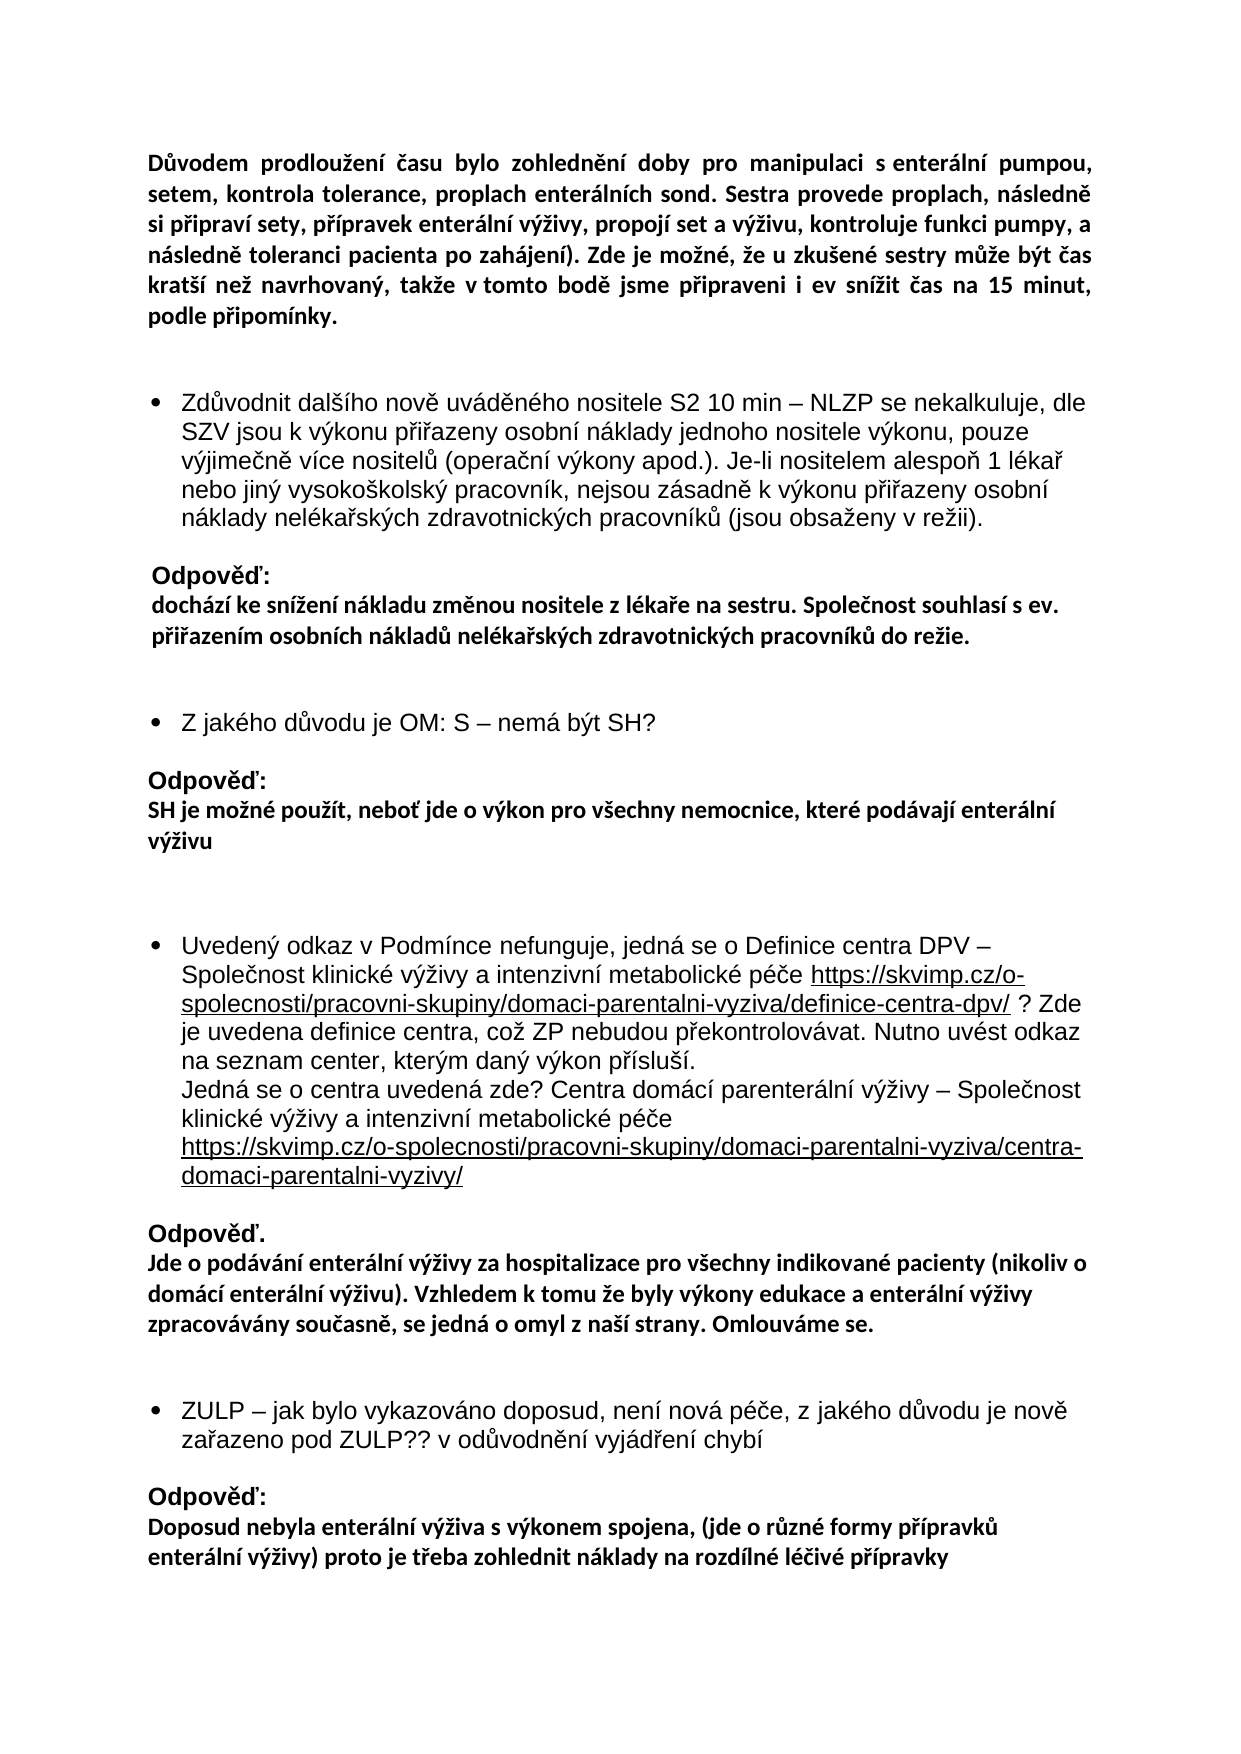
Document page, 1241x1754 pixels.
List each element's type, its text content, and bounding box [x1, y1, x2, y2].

text dochází ke snížení nákladu změnou nositele z lékaře na sestru. Společnost souhlasí s ev. přiřazením osobních nákladů nelékařských zdravotnických pracovníků do režie. [151, 589, 1093, 651]
text Odpověď. [148, 1219, 1093, 1247]
list Uvedený odkaz v Podmínce nefunguje, jedná se o Definice centra DPV – Společnost klinické výživy a intenzivní metabolické péče https://skvimp.cz/o-spolecnosti/pracovni-skupiny/domaci-parentalni-vyziva/definice-centra-dpv/ ? Zde je uvedena definice centra, což ZP nebudou překontrolovávat. Nutno uvést odkaz na seznam center, kterým daný výkon přísluší. Jedná se o centra uvedená zde? Centra domácí parenterální výživy – Společnost klinické výživy a intenzivní metabolické péče https://skvimp.cz/o-spolecnosti/pracovni-skupiny/domaci-parentalni-vyziva/centra-domaci-parentalni-vyzivy/ [151, 931, 1093, 1190]
text Odpověď: [148, 1482, 1093, 1511]
text Doposud nebyla enterální výživa s výkonem spojena, (jde o různé formy přípravků enterální výživy) proto je třeba zohlednit náklady na rozdílné léčivé přípravky [148, 1511, 1093, 1572]
list Zdůvodnit dalšího nově uváděného nositele S2 10 min – NLZP se nekalkuluje, dle SZV jsou k výkonu přiřazeny osobní náklady jednoho nositele výkonu, pouze výjimečně více nositelů (operační výkony apod.). Je-li nositelem alespoň 1 lékař nebo jiný vysokoškolský pracovník, nejsou zásadně k výkonu přiřazeny osobní náklady nelékařských zdravotnických pracovníků (jsou obsaženy v režii). [151, 388, 1093, 532]
text Odpověď: [148, 766, 1093, 794]
text SH je možné použít, neboť jde o výkon pro všechny nemocnice, které podávají enterální výživu [148, 794, 1093, 856]
list Z jakého důvodu je OM: S – nemá být SH? [151, 708, 1093, 737]
text Jde o podávání enterální výživy za hospitalizace pro všechny indikované pacienty (nikoliv o domácí enterální výživu). Vzhledem k tomu že byly výkony edukace a enterální výživy zpracovávány současně, se jedná o omyl z naší strany. Omlouváme se. [148, 1247, 1093, 1339]
text Důvodem prodloužení času bylo zohlednění doby pro manipulaci s enterální pumpou, setem, kontrola tolerance, proplach enterálních sond. Sestra provede proplach, následně si připraví sety, přípravek enterální výživy, propojí set a výživu, kontroluje funkci pumpy, a následně toleranci pacienta po zahájení). Zde je možné, že u zkušené sestry může být čas kratší než navrhovaný, takže v tomto bodě jsme připraveni i ev snížit čas na 15 minut, podle připomínky. [148, 148, 1093, 331]
text Odpověď: [151, 561, 1093, 589]
list ZULP – jak bylo vykazováno doposud, není nová péče, z jakého důvodu je nově zařazeno pod ZULP?? v odůvodnění vyjádření chybí [151, 1396, 1093, 1453]
